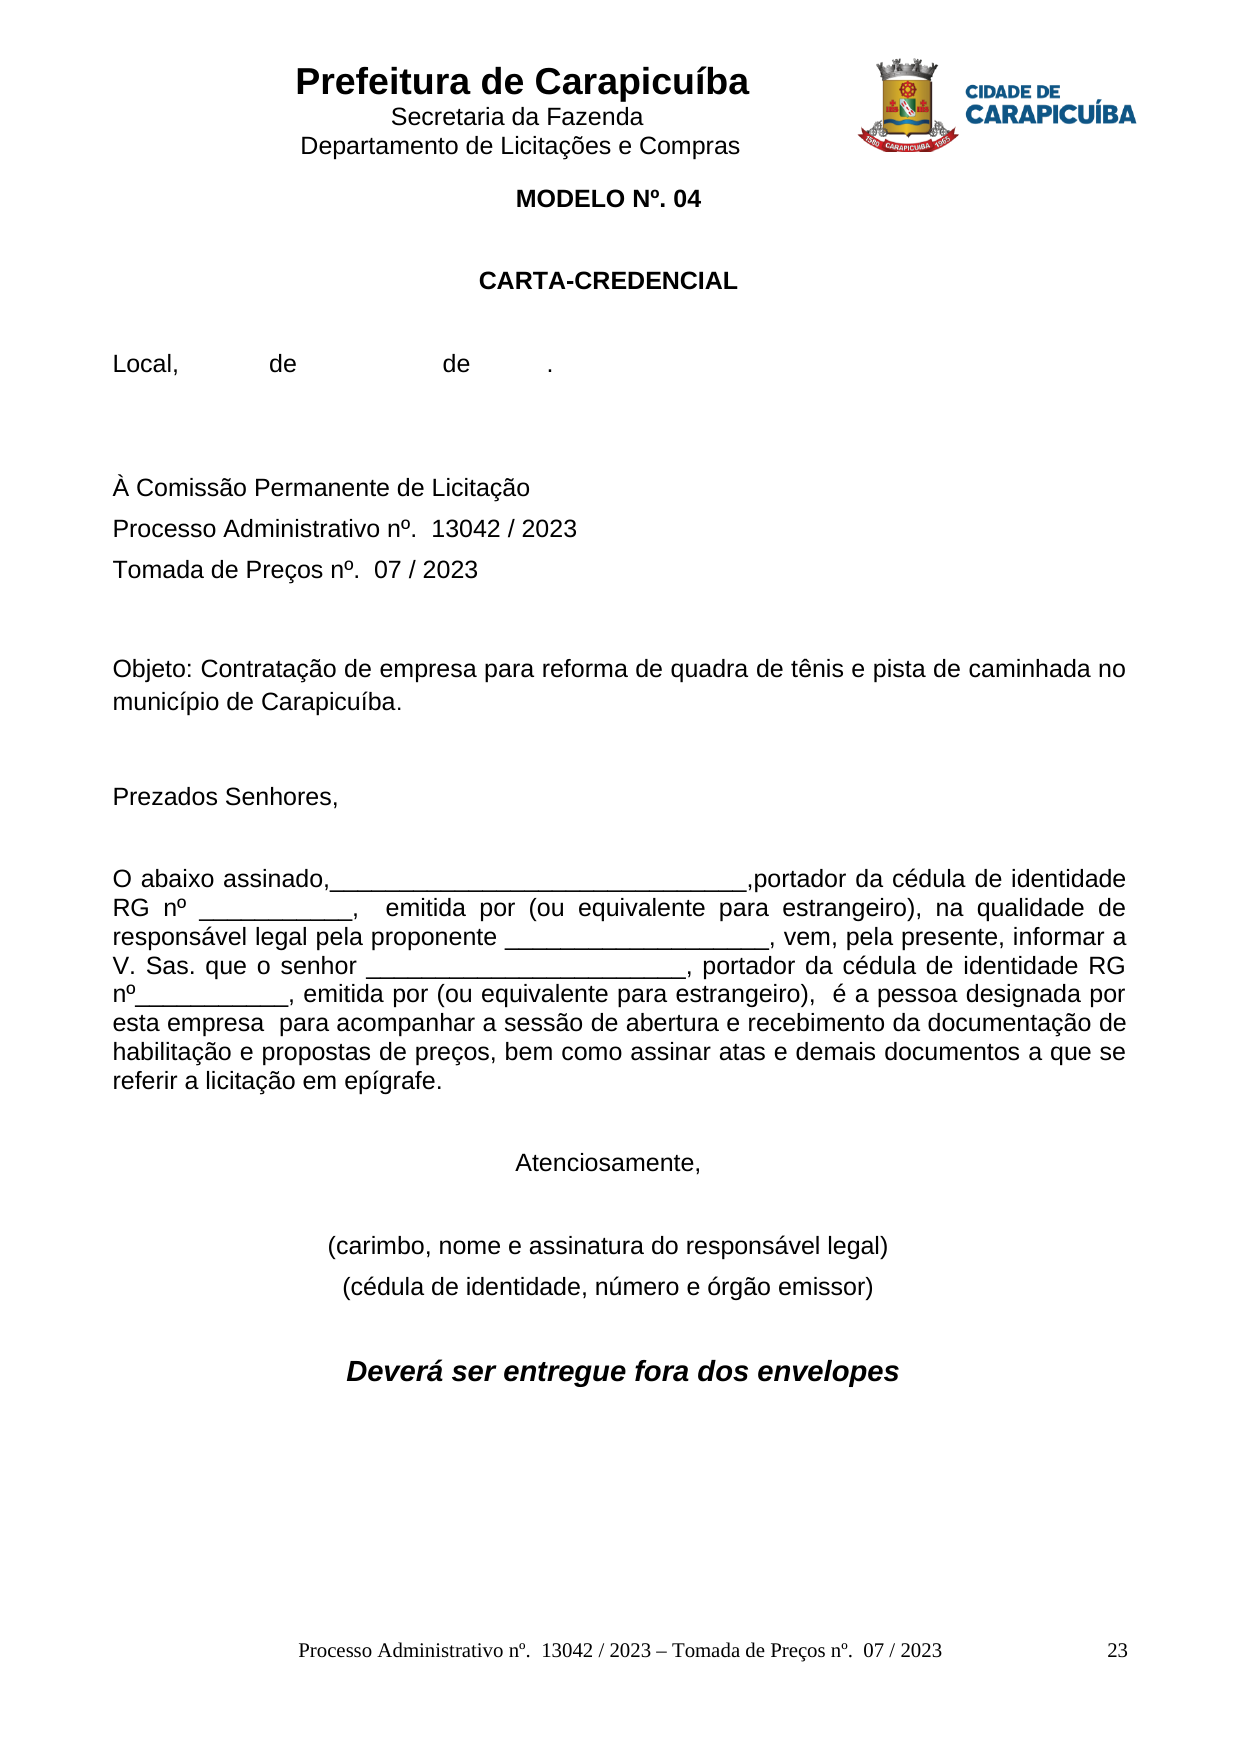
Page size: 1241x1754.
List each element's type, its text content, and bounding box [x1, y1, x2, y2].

text O abaixo assinado,______________________________,portador da cédula de identidade RG nº ___________, emitida por (ou equivalente para estrangeiro), na qualidade de responsável legal pela proponente ___________________, vem, pela presente, informar a V. Sas. que o senhor _______________________, portador da cédula de identidade RG nº___________, emitida por (ou equivalente para estrangeiro), é a pessoa designada por esta empresa para acompanhar a sessão de abertura e recebimento da documentação de habilitação e propostas de preços, bem como assinar atas e demais documentos a que se referir a licitação em epígrafe. [112, 864, 1128, 1094]
text Objeto: Contratação de empresa para reforma de quadra de tênis e pista de caminhada no município de Carapicuíba. [112, 654, 1128, 716]
text Local, de de . [112, 349, 1104, 377]
text À Comissão Permanente de Licitação [112, 472, 1104, 501]
text Tomada de Preços nº. 07 / 2023 [112, 555, 1104, 584]
text Atenciosamente, [112, 1148, 1104, 1177]
picture [857, 57, 1139, 152]
text CARTA-CREDENCIAL [112, 266, 1104, 295]
text MODELO Nº. 04 [112, 184, 1104, 212]
text (carimbo, nome e assinatura do responsável legal) [112, 1231, 1104, 1259]
text (cédula de identidade, número e órgão emissor) [112, 1272, 1104, 1301]
text Deverá ser entregue fora dos envelopes [142, 1354, 1104, 1388]
text Prezados Senhores, [112, 782, 1104, 811]
text Processo Administrativo nº. 13042 / 2023 [112, 514, 1104, 542]
